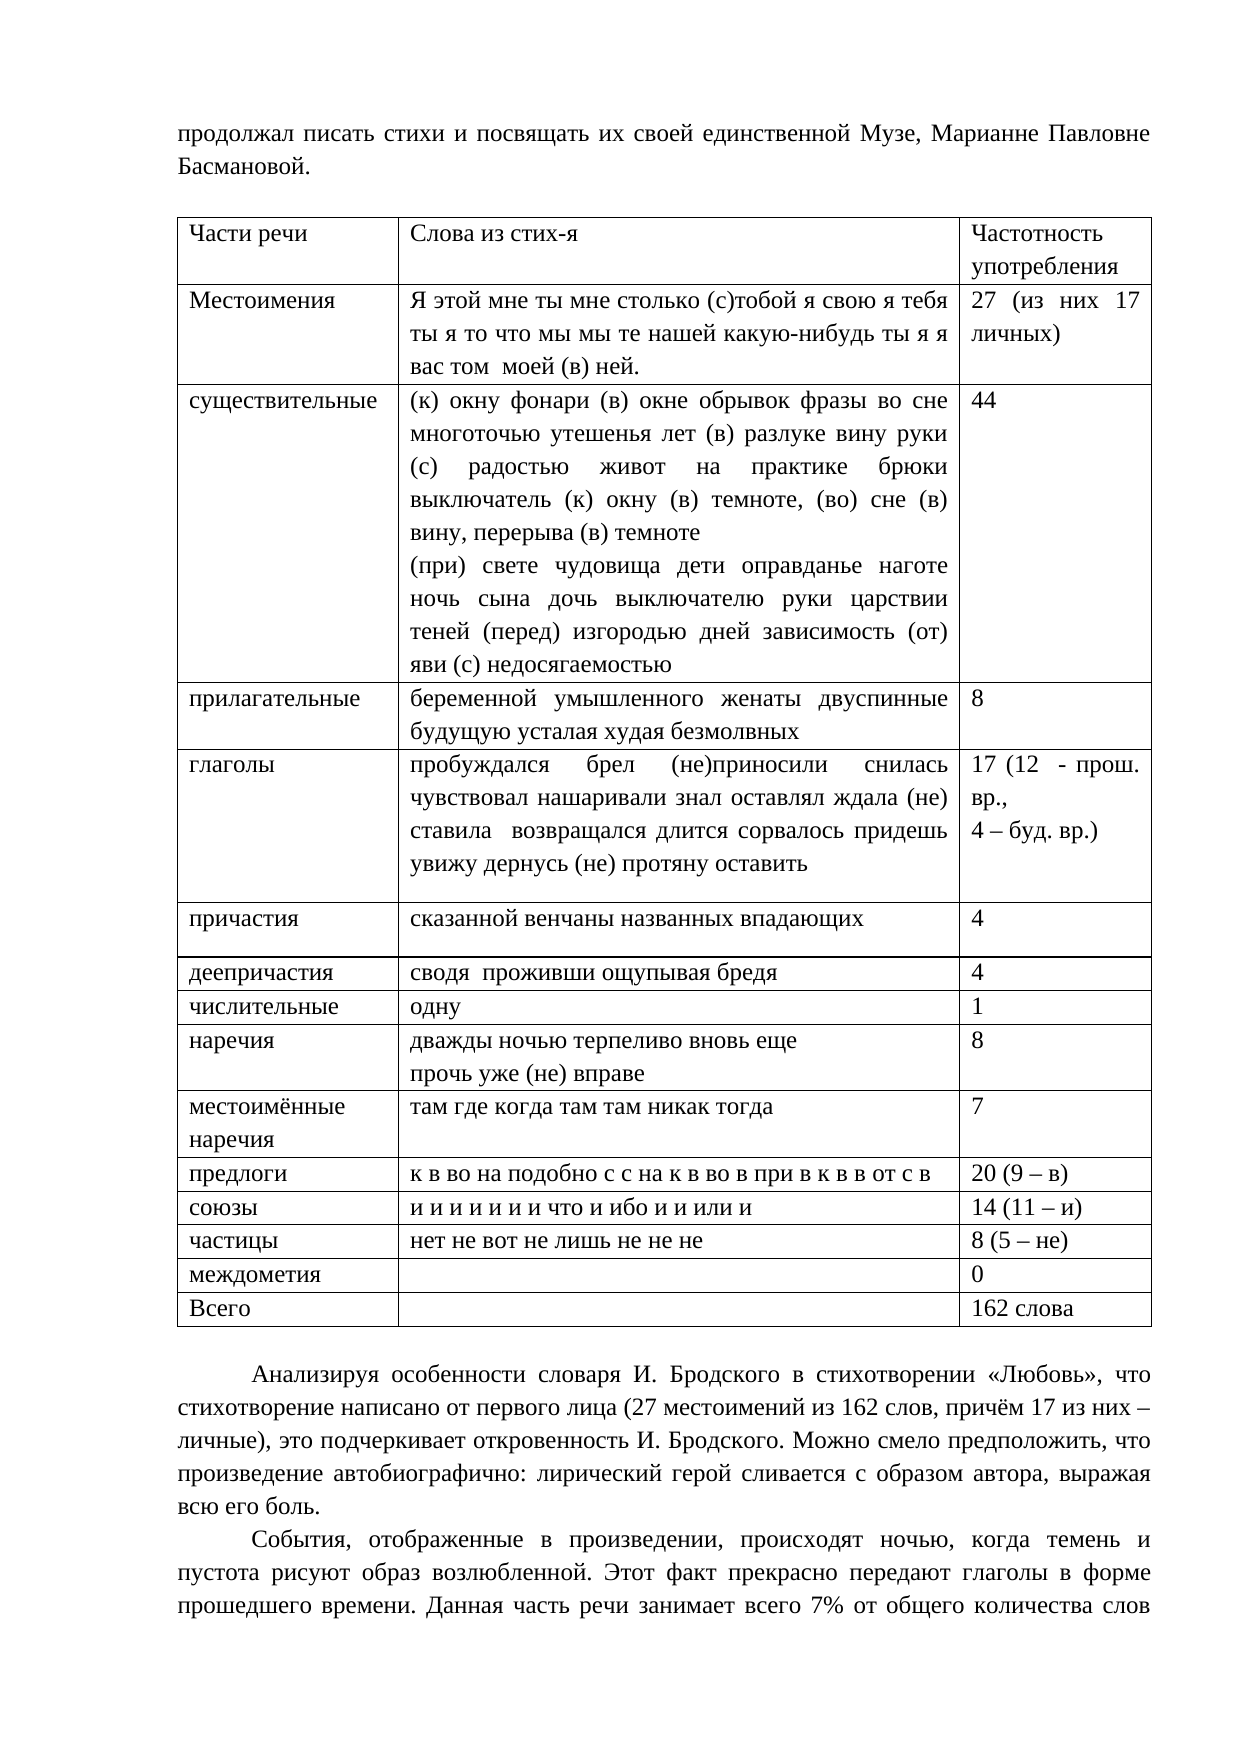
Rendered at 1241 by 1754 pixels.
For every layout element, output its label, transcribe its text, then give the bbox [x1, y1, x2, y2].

table_cell 8 [960, 1025, 1151, 1090]
table_cell там где когда там там никак тогда [399, 1091, 959, 1157]
table_cell 8 [960, 683, 1151, 748]
table_cell Я этой мне ты мне столько (с)тобой я свою я тебя ты я то что мы мы те нашей какую-нибудь ты я я вас том моей (в) ней. [399, 285, 959, 384]
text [177, 118, 1152, 180]
table_cell числительные [178, 991, 398, 1024]
table_header Части речи [178, 218, 398, 284]
text Анализируя особенности словаря И. Бродского в стихотворении «Любовь», что стихотворение написано от первого лица (27 местоимений из 162 слов, причём 17 из них – личные), это подчеркивает откровенность И. Бродского. Можно смело предположить, что произведение автобиографично: лирический герой сливается с образом автора, выражая всю его боль. [177, 1487, 1152, 1520]
table_cell 0 [960, 1259, 1151, 1292]
table_cell нет не вот не лишь не не не [399, 1225, 959, 1258]
table_cell 7 [960, 1091, 1151, 1157]
table_cell 14 (11 – и) [960, 1192, 1151, 1224]
table_cell частицы [178, 1225, 398, 1258]
table_cell Местоимения [178, 285, 398, 384]
table_cell союзы [178, 1192, 398, 1224]
table_cell беременной умышленного женаты двуспинные будущую усталая худая безмолвных [399, 683, 959, 748]
table_cell глаголы [178, 750, 398, 902]
table_cell и и и и и и и что и ибо и и или и [399, 1192, 959, 1224]
table_cell пробуждался брел (не)приносили снилась чувствовал нашаривали знал оставлял ждала (не) ставила возвращался длится сорвалось придешь увижу дернусь (не) протяну оставить [399, 750, 959, 902]
table_cell 4 [960, 958, 1151, 990]
table_cell 27 (из них 17 личных) [960, 285, 1151, 384]
table_cell деепричастия [178, 958, 398, 990]
table_cell 8 (5 – не) [960, 1225, 1151, 1258]
table_cell существительные [178, 385, 398, 682]
table_cell дважды ночью терпеливо вновь еще прочь уже (не) вправе [399, 1025, 959, 1090]
table_cell междометия [178, 1259, 398, 1292]
table_cell (к) окну фонари (в) окне обрывок фразы во сне многоточью утешенья лет (в) разлуке вину руки (с) радостью живот на практике брюки выключатель (к) окну (в) темноте, (во) сне (в) вину, перерыва (в) темноте (при) свете чудовища дети оправданье наготе ночь сына дочь выключателю руки царствии теней (перед) изгородью дней зависимость (от) яви (с) недосягаемостью [399, 385, 959, 682]
table_cell 17 (12 - прош. вр., 4 – буд. вр.) [960, 750, 1151, 902]
table_cell наречия [178, 1025, 398, 1090]
table_cell 4 [960, 903, 1151, 956]
table_cell к в во на подобно с с на к в во в при в к в в от с в [399, 1158, 959, 1191]
table_header Слова из стих-я [399, 218, 959, 284]
table_cell местоимённые наречия [178, 1091, 398, 1157]
table_cell 20 (9 – в) [960, 1158, 1151, 1191]
table_cell одну [399, 991, 959, 1024]
table_header Частотность употребления [960, 218, 1151, 284]
table_cell причастия [178, 903, 398, 956]
table_cell прилагательные [178, 683, 398, 748]
table_cell 44 [960, 385, 1151, 682]
table_cell [399, 1259, 959, 1292]
table_cell сказанной венчаны названных впадающих [399, 903, 959, 956]
table_cell предлоги [178, 1158, 398, 1191]
table_cell 1 [960, 991, 1151, 1024]
table_cell Всего [178, 1293, 398, 1326]
text Анализируя особенности словаря И. Бродского в стихотворении «Любовь», что стихотворение написано от первого лица (27 местоимений из 162 слов, причём 17 из них – личные), это подчеркивает откровенность И. Бродского. Можно смело предположить, что произведение автобиографично: лирический герой сливается с образом автора, выражая всю его боль. [177, 1359, 1152, 1425]
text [177, 1524, 1152, 1558]
table_cell сводя проживши ощупывая бредя [399, 958, 959, 990]
table_cell 162 слова [960, 1293, 1151, 1326]
table_cell [399, 1293, 959, 1326]
